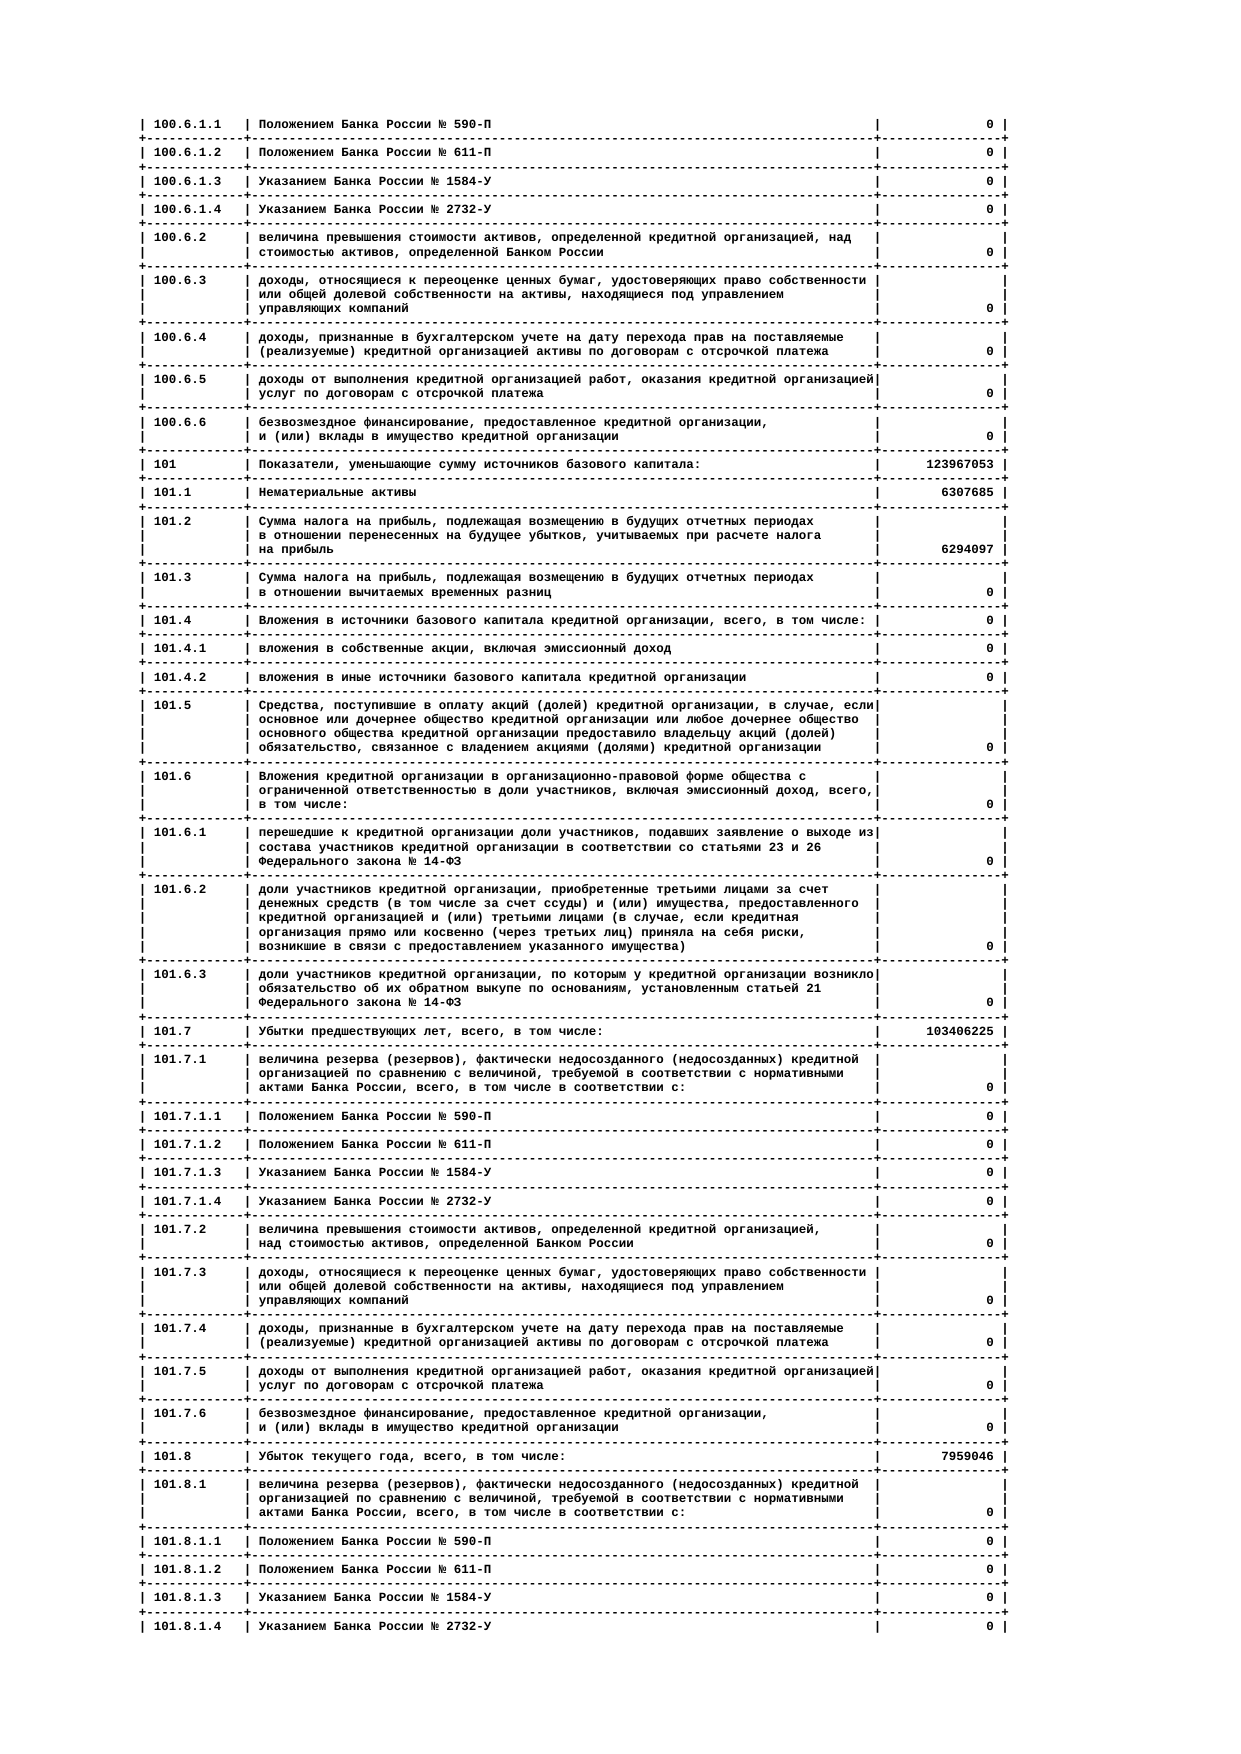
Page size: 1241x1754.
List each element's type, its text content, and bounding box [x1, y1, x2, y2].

text | | и (или) вклады в имущество кредитной организации | 0 | [139, 1421, 1101, 1436]
text +-------------+-----------------------------------------------------------------------------------+----------------+ [139, 1011, 1101, 1025]
text | | организацией по сравнению с величиной, требуемой в соответствии с нормативными | | [139, 1067, 1101, 1081]
text | | организация прямо или косвенно (через третьих лиц) приняла на себя риски, | | [139, 926, 1101, 940]
text | | актами Банка России, всего, в том числе в соответствии с: | 0 | [139, 1081, 1101, 1096]
text | 101.6 | Вложения кредитной организации в организационно-правовой форме общества с | | [139, 770, 1101, 784]
text | | управляющих компаний | 0 | [139, 302, 1101, 316]
text +-------------+-----------------------------------------------------------------------------------+----------------+ [139, 812, 1101, 826]
text | 101.8.1 | величина резерва (резервов), фактически недосозданного (недосозданных) кредитной | | [139, 1478, 1101, 1492]
text +-------------+-----------------------------------------------------------------------------------+----------------+ [139, 685, 1101, 699]
text | | и (или) вклады в имущество кредитной организации | 0 | [139, 430, 1101, 444]
text +-------------+-----------------------------------------------------------------------------------+----------------+ [139, 472, 1101, 486]
text | 101.8.1.1 | Положением Банка России № 590-П | 0 | [139, 1535, 1101, 1549]
text | 100.6.1.2 | Положением Банка России № 611-П | 0 | [139, 146, 1101, 161]
text +-------------+-----------------------------------------------------------------------------------+----------------+ [139, 1549, 1101, 1563]
text +-------------+-----------------------------------------------------------------------------------+----------------+ [139, 316, 1101, 331]
text +-------------+-----------------------------------------------------------------------------------+----------------+ [139, 600, 1101, 614]
text | 101.7.1.1 | Положением Банка России № 590-П | 0 | [139, 1110, 1101, 1124]
text | | организацией по сравнению с величиной, требуемой в соответствии с нормативными | | [139, 1492, 1101, 1506]
text | 101.7.3 | доходы, относящиеся к переоценке ценных бумаг, удостоверяющих право собственности | | [139, 1266, 1101, 1280]
text | 101.7.1.2 | Положением Банка России № 611-П | 0 | [139, 1138, 1101, 1152]
text | | (реализуемые) кредитной организацией активы по договорам с отсрочкой платежа | 0 | [139, 345, 1101, 359]
text +-------------+-----------------------------------------------------------------------------------+----------------+ [139, 217, 1101, 231]
text +-------------+-----------------------------------------------------------------------------------+----------------+ [139, 656, 1101, 671]
text +-------------+-----------------------------------------------------------------------------------+----------------+ [139, 444, 1101, 458]
text | 101.3 | Сумма налога на прибыль, подлежащая возмещению в будущих отчетных периодах | | [139, 571, 1101, 586]
text +-------------+-----------------------------------------------------------------------------------+----------------+ [139, 1039, 1101, 1053]
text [139, 1606, 1101, 1620]
text | 101 | Показатели, уменьшающие сумму источников базового капитала: | 123967053 | [139, 458, 1101, 472]
text | 100.6.1.4 | Указанием Банка России № 2732-У | 0 | [139, 203, 1101, 217]
text | 101.4.2 | вложения в иные источники базового капитала кредитной организации | 0 | [139, 671, 1101, 685]
text +-------------+-----------------------------------------------------------------------------------+----------------+ [139, 359, 1101, 373]
text | | на прибыль | 6294097 | [139, 543, 1101, 557]
text | 101.4 | Вложения в источники базового капитала кредитной организации, всего, в том числе: | 0 | [139, 614, 1101, 628]
text +-------------+-----------------------------------------------------------------------------------+----------------+ [139, 1521, 1101, 1535]
text | 101.7.1 | величина резерва (резервов), фактически недосозданного (недосозданных) кредитной | | [139, 1053, 1101, 1067]
text | | услуг по договорам с отсрочкой платежа | 0 | [139, 387, 1101, 401]
text | 101.7.4 | доходы, признанные в бухгалтерском учете на дату перехода прав на поставляемые | | [139, 1322, 1101, 1336]
text | | стоимостью активов, определенной Банком России | 0 | [139, 246, 1101, 260]
text +-------------+-----------------------------------------------------------------------------------+----------------+ [139, 401, 1101, 416]
text +-------------+-----------------------------------------------------------------------------------+----------------+ [139, 161, 1101, 175]
text +-------------+-----------------------------------------------------------------------------------+----------------+ [139, 1351, 1101, 1365]
text | 101.8 | Убыток текущего года, всего, в том числе: | 7959046 | [139, 1450, 1101, 1464]
text +-------------+-----------------------------------------------------------------------------------+----------------+ [139, 1436, 1101, 1450]
text +-------------+-----------------------------------------------------------------------------------+----------------+ [139, 1124, 1101, 1138]
text +-------------+-----------------------------------------------------------------------------------+----------------+ [139, 1209, 1101, 1223]
text | 101.7.1.3 | Указанием Банка России № 1584-У | 0 | [139, 1166, 1101, 1181]
text | | в том числе: | 0 | [139, 798, 1101, 812]
text | 101.7.6 | безвозмездное финансирование, предоставленное кредитной организации, | | [139, 1407, 1101, 1421]
text +-------------+-----------------------------------------------------------------------------------+----------------+ [139, 1096, 1101, 1110]
text | | в отношении вычитаемых временных разниц | 0 | [139, 586, 1101, 600]
text +-------------+-----------------------------------------------------------------------------------+----------------+ [139, 1577, 1101, 1591]
text | | (реализуемые) кредитной организацией активы по договорам с отсрочкой платежа | 0 | [139, 1336, 1101, 1351]
text +-------------+-----------------------------------------------------------------------------------+----------------+ [139, 756, 1101, 770]
text | | в отношении перенесенных на будущее убытков, учитываемых при расчете налога | | [139, 529, 1101, 543]
text | 101.7.2 | величина превышения стоимости активов, определенной кредитной организацией, | | [139, 1223, 1101, 1237]
text | 101.2 | Сумма налога на прибыль, подлежащая возмещению в будущих отчетных периодах | | [139, 515, 1101, 529]
text | 101.6.3 | доли участников кредитной организации, по которым у кредитной организации возникло| | [139, 968, 1101, 982]
text | 100.6.2 | величина превышения стоимости активов, определенной кредитной организацией, над | | [139, 231, 1101, 246]
text +-------------+-----------------------------------------------------------------------------------+----------------+ [139, 1464, 1101, 1478]
text | 101.8.1.2 | Положением Банка России № 611-П | 0 | [139, 1563, 1101, 1577]
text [139, 132, 1101, 146]
text | 100.6.6 | безвозмездное финансирование, предоставленное кредитной организации, | | [139, 416, 1101, 430]
text | 101.7.1.4 | Указанием Банка России № 2732-У | 0 | [139, 1195, 1101, 1209]
text | | ограниченной ответственностью в доли участников, включая эмиссионный доход, всего,| | [139, 784, 1101, 798]
text +-------------+-----------------------------------------------------------------------------------+----------------+ [139, 954, 1101, 968]
text | 100.6.4 | доходы, признанные в бухгалтерском учете на дату перехода прав на поставляемые | | [139, 331, 1101, 345]
text +-------------+-----------------------------------------------------------------------------------+----------------+ [139, 1308, 1101, 1322]
text | | кредитной организацией и (или) третьими лицами (в случае, если кредитная | | [139, 911, 1101, 926]
text | 101.8.1.4 | Указанием Банка России № 2732-У | 0 | [139, 1620, 1101, 1634]
text +-------------+-----------------------------------------------------------------------------------+----------------+ [139, 189, 1101, 203]
text +-------------+-----------------------------------------------------------------------------------+----------------+ [139, 1152, 1101, 1166]
text | 101.7 | Убытки предшествующих лет, всего, в том числе: | 103406225 | [139, 1025, 1101, 1039]
text | | актами Банка России, всего, в том числе в соответствии с: | 0 | [139, 1506, 1101, 1521]
text | | основное или дочернее общество кредитной организации или любое дочернее общество | | [139, 713, 1101, 727]
text | | обязательство, связанное с владением акциями (долями) кредитной организации | 0 | [139, 741, 1101, 756]
text | | возникшие в связи с предоставлением указанного имущества) | 0 | [139, 940, 1101, 954]
text | 101.7.5 | доходы от выполнения кредитной организацией работ, оказания кредитной организацией| | [139, 1365, 1101, 1379]
text | 101.5 | Средства, поступившие в оплату акций (долей) кредитной организации, в случае, если| | [139, 699, 1101, 713]
text | | или общей долевой собственности на активы, находящиеся под управлением | | [139, 1280, 1101, 1294]
text | 100.6.3 | доходы, относящиеся к переоценке ценных бумаг, удостоверяющих право собственности | | [139, 274, 1101, 288]
text | | обязательство об их обратном выкупе по основаниям, установленным статьей 21 | | [139, 982, 1101, 996]
text | | Федерального закона № 14-ФЗ | 0 | [139, 855, 1101, 869]
text | 100.6.1.1 | Положением Банка России № 590-П | 0 | [139, 118, 1101, 132]
text | | или общей долевой собственности на активы, находящиеся под управлением | | [139, 288, 1101, 302]
text | 101.1 | Нематериальные активы | 6307685 | [139, 486, 1101, 501]
text | | основного общества кредитной организации предоставило владельцу акций (долей) | | [139, 727, 1101, 741]
text | | услуг по договорам с отсрочкой платежа | 0 | [139, 1379, 1101, 1393]
text | | над стоимостью активов, определенной Банком России | 0 | [139, 1237, 1101, 1251]
text +-------------+-----------------------------------------------------------------------------------+----------------+ [139, 1251, 1101, 1266]
text +-------------+-----------------------------------------------------------------------------------+----------------+ [139, 628, 1101, 642]
text | | состава участников кредитной организации в соответствии со статьями 23 и 26 | | [139, 841, 1101, 855]
text | | денежных средств (в том числе за счет ссуды) и (или) имущества, предоставленного | | [139, 897, 1101, 911]
text | 100.6.5 | доходы от выполнения кредитной организацией работ, оказания кредитной организацией| | [139, 373, 1101, 387]
text +-------------+-----------------------------------------------------------------------------------+----------------+ [139, 869, 1101, 883]
text | 101.6.2 | доли участников кредитной организации, приобретенные третьими лицами за счет | | [139, 883, 1101, 897]
text +-------------+-----------------------------------------------------------------------------------+----------------+ [139, 1393, 1101, 1407]
text | 100.6.1.3 | Указанием Банка России № 1584-У | 0 | [139, 175, 1101, 189]
text +-------------+-----------------------------------------------------------------------------------+----------------+ [139, 260, 1101, 274]
text | | управляющих компаний | 0 | [139, 1294, 1101, 1308]
text | 101.6.1 | перешедшие к кредитной организации доли участников, подавших заявление о выходе из| | [139, 826, 1101, 841]
text +-------------+-----------------------------------------------------------------------------------+----------------+ [139, 501, 1101, 515]
text | 101.4.1 | вложения в собственные акции, включая эмиссионный доход | 0 | [139, 642, 1101, 656]
text +-------------+-----------------------------------------------------------------------------------+----------------+ [139, 1181, 1101, 1195]
text | 101.8.1.3 | Указанием Банка России № 1584-У | 0 | [139, 1591, 1101, 1606]
text | | Федерального закона № 14-ФЗ | 0 | [139, 996, 1101, 1011]
text +-------------+-----------------------------------------------------------------------------------+----------------+ [139, 557, 1101, 571]
